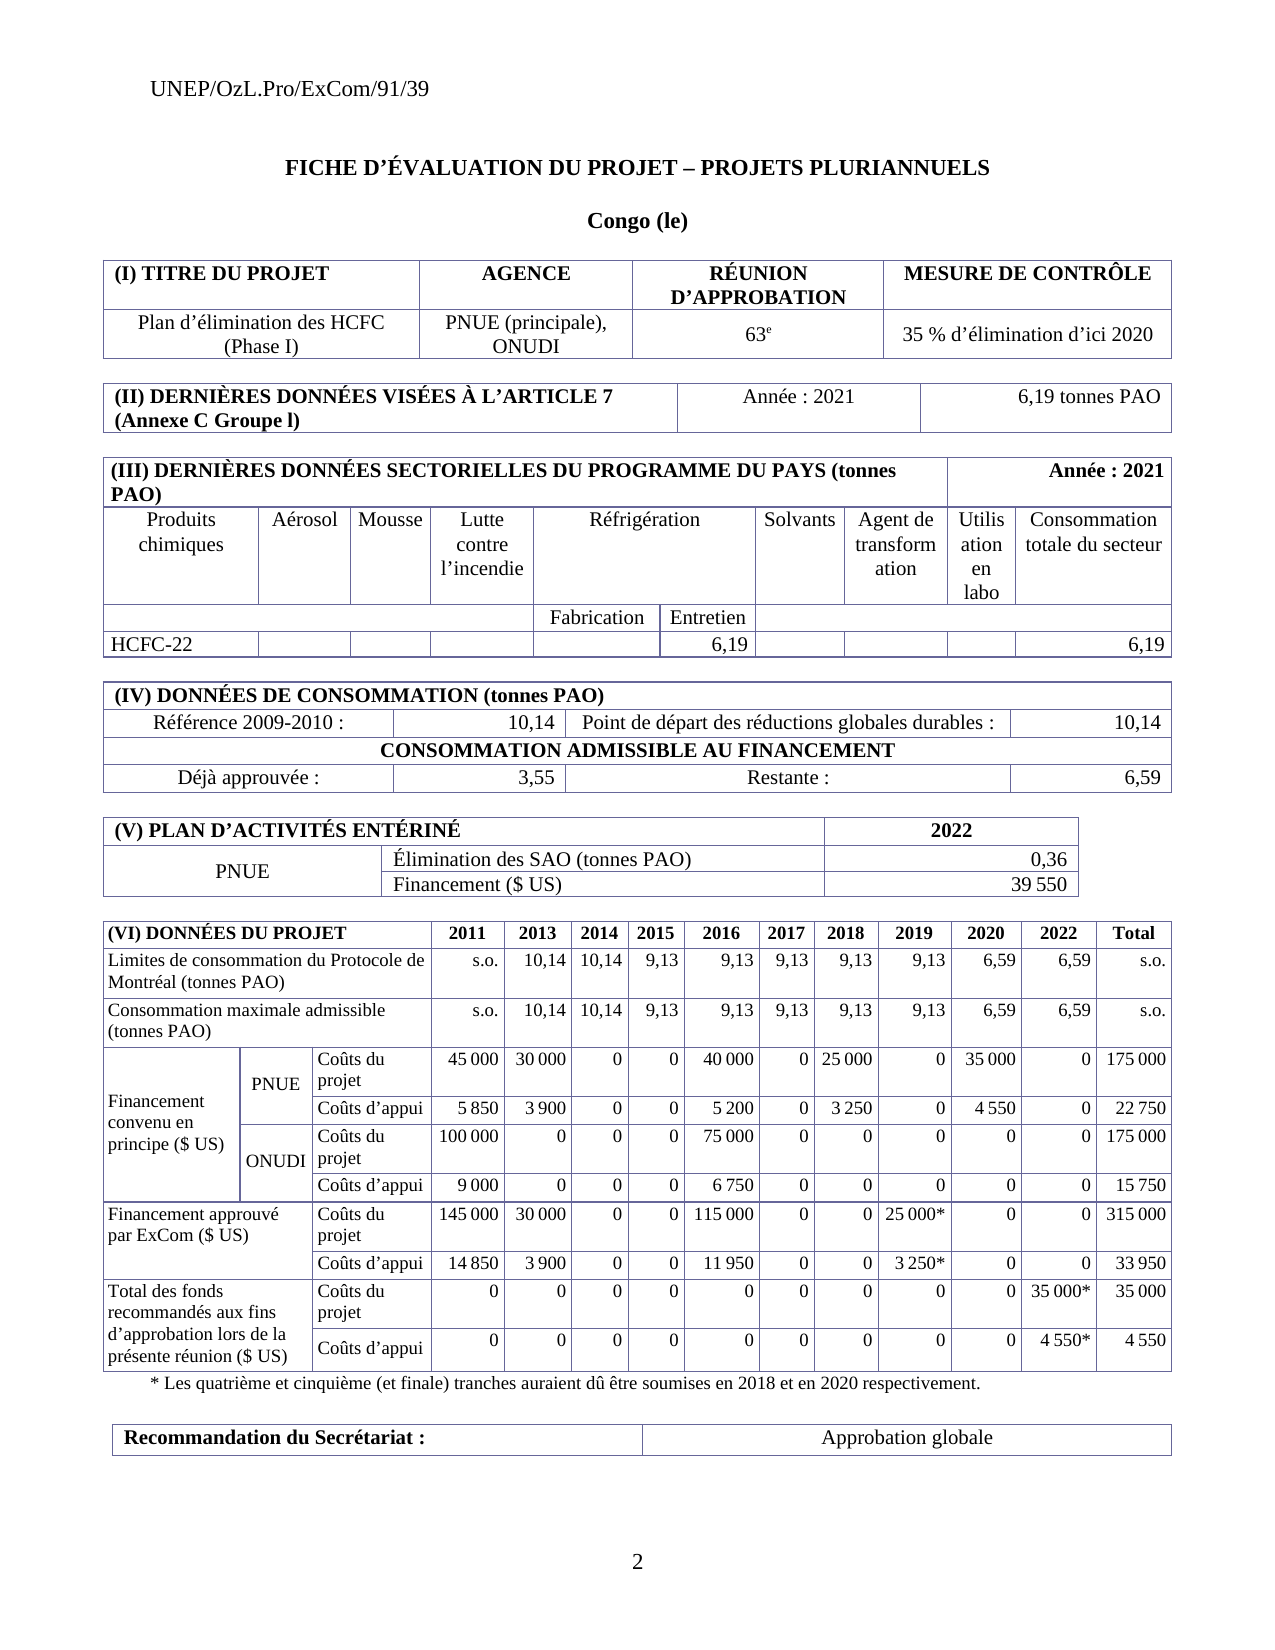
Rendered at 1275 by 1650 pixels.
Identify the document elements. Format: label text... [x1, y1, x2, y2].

table_cell [845, 632, 947, 656]
table_cell Consommation totale du secteur [1016, 508, 1171, 604]
table_cell 9,13 [760, 949, 814, 997]
table_cell 9,13 [629, 999, 684, 1047]
table_header 2018 [815, 922, 878, 948]
table_cell 0 [572, 1048, 628, 1096]
table_cell 0 [1022, 1203, 1096, 1251]
table_cell Fabrication [534, 605, 659, 631]
table_cell Point de départ des réductions globales durables : [566, 710, 1010, 737]
table_cell Restante : [566, 765, 1010, 792]
table_cell 0,36 [825, 846, 1078, 871]
text FICHE D’ÉVALUATION DU PROJET – PROJETS PLURIANNUELS [150, 154, 1125, 180]
table_cell 0 [629, 1252, 684, 1279]
table_cell 0 [572, 1174, 628, 1201]
table_cell 15 750 [1097, 1174, 1171, 1201]
table_cell 0 [879, 1174, 951, 1201]
table_cell 0 [572, 1097, 628, 1124]
table_cell 6,59 [952, 949, 1021, 997]
table_cell Financement approuvé par ExCom ($ US) [104, 1203, 312, 1279]
table_cell 45 000 [432, 1048, 504, 1096]
table_header (I) TITRE DU PROJET [104, 261, 419, 309]
table_cell 35 000* [1022, 1280, 1096, 1328]
table_cell s.o. [432, 999, 504, 1047]
table_cell Coûts d’appui [313, 1329, 431, 1371]
table_cell 6 750 [685, 1174, 759, 1201]
table_cell ONUDI [241, 1125, 312, 1201]
table_cell Solvants [756, 508, 844, 604]
table_header Total [1097, 922, 1171, 948]
table_header (VI) DONNÉES DU PROJET [104, 922, 431, 948]
table_cell [351, 632, 430, 656]
table_cell 9,13 [815, 999, 878, 1047]
table_cell Utilisation en labo [948, 508, 1015, 604]
table_cell Coûts du projet [313, 1125, 431, 1173]
table_cell 0 [685, 1280, 759, 1328]
table_cell Limites de consommation du Protocole de Montréal (tonnes PAO) [104, 949, 431, 997]
table_cell 4 550* [1022, 1329, 1096, 1371]
table_cell 0 [879, 1329, 951, 1371]
table_header 2022 [825, 818, 1078, 845]
table_cell 40 000 [685, 1048, 759, 1096]
table_cell 3 900 [505, 1252, 571, 1279]
table_cell PNUE [241, 1048, 312, 1124]
table_header 2020 [952, 922, 1021, 948]
table_cell 0 [1022, 1097, 1096, 1124]
table_cell 0 [505, 1329, 571, 1371]
table_cell Total des fonds recommandés aux fins d’approbation lors de la présente réunion ($ US) [104, 1280, 312, 1371]
table_cell 10,14 [572, 949, 628, 997]
table_cell 9,13 [629, 949, 684, 997]
table_cell 22 750 [1097, 1097, 1171, 1124]
table_cell Coûts d’appui [313, 1252, 431, 1279]
table_cell 0 [879, 1048, 951, 1096]
table_cell 10,14 [505, 949, 571, 997]
table_cell s.o. [1097, 999, 1171, 1047]
table_cell 3 250 [815, 1097, 878, 1124]
table_cell Consommation maximale admissible (tonnes PAO) [104, 999, 431, 1047]
table_cell 25 000* [879, 1203, 951, 1251]
table_cell 0 [1022, 1048, 1096, 1096]
table_header AGENCE [420, 261, 632, 309]
table_cell 100 000 [432, 1125, 504, 1173]
table_cell 9,13 [815, 949, 878, 997]
table_cell 0 [505, 1280, 571, 1328]
table_cell 0 [760, 1252, 814, 1279]
table_header RÉUNION D’APPROBATION [633, 261, 883, 309]
table_header 2016 [685, 922, 759, 948]
table_cell 0 [1022, 1125, 1096, 1173]
table_cell Coûts d’appui [313, 1097, 431, 1124]
table_cell Déjà approuvée : [104, 765, 393, 792]
table_cell Coûts d’appui [313, 1174, 431, 1201]
table_cell Coûts du projet [313, 1048, 431, 1096]
table_cell 0 [1022, 1174, 1096, 1201]
table_header 6,19 tonnes PAO [921, 384, 1171, 432]
table_cell 10,14 [505, 999, 571, 1047]
table_cell 0 [629, 1280, 684, 1328]
table_cell 0 [505, 1125, 571, 1173]
table_header (II) DERNIÈRES DONNÉES VISÉES À L’ARTICLE 7 (Annexe C Groupe l) [104, 384, 677, 432]
table_cell Agent de transformation [845, 508, 947, 604]
table_cell 0 [505, 1174, 571, 1201]
table_cell 9,13 [879, 949, 951, 997]
table_header 2013 [505, 922, 571, 948]
table_cell s.o. [1097, 949, 1171, 997]
table_header 2011 [432, 922, 504, 948]
table_cell Aérosol [259, 508, 350, 604]
table_cell [534, 632, 659, 656]
table_cell 39 550 [825, 872, 1078, 896]
table_cell 3 250* [879, 1252, 951, 1279]
table_cell CONSOMMATION ADMISSIBLE AU FINANCEMENT [104, 738, 1171, 764]
table_cell 175 000 [1097, 1048, 1171, 1096]
table_cell 0 [760, 1329, 814, 1371]
table_cell 0 [432, 1329, 504, 1371]
table_cell Lutte contre l’incendie [431, 508, 533, 604]
table_cell 0 [760, 1097, 814, 1124]
table_header (III) DERNIÈRES DONNÉES SECTORIELLES DU PROGRAMME DU PAYS (tonnes PAO) [104, 458, 947, 506]
table_header 2015 [629, 922, 684, 948]
table_cell 0 [879, 1280, 951, 1328]
table_cell [756, 605, 1171, 631]
table_cell 0 [432, 1280, 504, 1328]
table_cell [756, 632, 844, 656]
table_cell Réfrigération [534, 508, 755, 604]
table_cell PNUE [104, 846, 381, 896]
table_cell 9,13 [685, 949, 759, 997]
table_cell 25 000 [815, 1048, 878, 1096]
table_cell 0 [815, 1329, 878, 1371]
table_cell 9,13 [685, 999, 759, 1047]
table_cell 0 [572, 1329, 628, 1371]
table_cell 0 [952, 1329, 1021, 1371]
table_cell 0 [879, 1097, 951, 1124]
table_cell [431, 632, 533, 656]
table_header 2017 [760, 922, 814, 948]
table_cell 4 550 [1097, 1329, 1171, 1371]
table_cell 35 % d’élimination d’ici 2020 [884, 310, 1171, 358]
table_cell 0 [952, 1174, 1021, 1201]
table_cell 0 [879, 1125, 951, 1173]
table_cell [104, 605, 533, 631]
table_cell 3 900 [505, 1097, 571, 1124]
table_cell 0 [952, 1252, 1021, 1279]
table_cell Plan d’élimination des HCFC (Phase I) [104, 310, 419, 358]
table_cell Entretien [661, 605, 755, 631]
table_cell 0 [760, 1048, 814, 1096]
table_cell 6,19 [661, 632, 755, 656]
table_cell 0 [952, 1125, 1021, 1173]
table_cell 0 [685, 1329, 759, 1371]
table_cell 4 550 [952, 1097, 1021, 1124]
table_cell 0 [952, 1203, 1021, 1251]
table_cell Mousse [351, 508, 430, 604]
table_cell 0 [629, 1048, 684, 1096]
table_cell PNUE (principale), ONUDI [420, 310, 632, 358]
table_cell 0 [572, 1252, 628, 1279]
table_cell Produits chimiques [104, 508, 258, 604]
table_cell 9,13 [879, 999, 951, 1047]
text * Les quatrième et cinquième (et finale) tranches auraient dû être soumises en 2018 et en 2020 respectivement. [150, 1372, 1125, 1394]
table_cell 10,14 [394, 710, 565, 737]
table_cell 5 850 [432, 1097, 504, 1124]
table_cell 0 [952, 1280, 1021, 1328]
table_cell 0 [629, 1174, 684, 1201]
table_cell 30 000 [505, 1048, 571, 1096]
table_cell 6,59 [1022, 999, 1096, 1047]
table_cell 63e [633, 310, 883, 358]
table_cell 75 000 [685, 1125, 759, 1173]
table_cell 10,14 [1011, 710, 1171, 737]
table_cell HCFC-22 [104, 632, 258, 656]
table_cell 0 [760, 1125, 814, 1173]
table_cell 6,19 [1016, 632, 1171, 656]
table_cell 6,59 [1022, 949, 1096, 997]
table_cell Élimination des SAO (tonnes PAO) [382, 846, 824, 871]
table_cell 0 [760, 1203, 814, 1251]
table_cell 0 [629, 1097, 684, 1124]
table_cell 6,59 [1011, 765, 1171, 792]
table_cell 14 850 [432, 1252, 504, 1279]
table_header (IV) DONNÉES DE CONSOMMATION (tonnes PAO) [104, 683, 1171, 709]
table_header Année : 2021 [948, 458, 1171, 506]
table_cell 115 000 [685, 1203, 759, 1251]
table_cell 0 [572, 1280, 628, 1328]
table_cell 6,59 [952, 999, 1021, 1047]
table_cell 9 000 [432, 1174, 504, 1201]
table_cell 0 [815, 1203, 878, 1251]
table_cell 0 [629, 1125, 684, 1173]
table_cell 145 000 [432, 1203, 504, 1251]
table_cell 0 [815, 1280, 878, 1328]
table_cell s.o. [432, 949, 504, 997]
table_cell 0 [760, 1174, 814, 1201]
table_header Année : 2021 [678, 384, 920, 432]
table_header Approbation globale [643, 1425, 1171, 1455]
table_cell 0 [1022, 1252, 1096, 1279]
table_cell 0 [815, 1125, 878, 1173]
table_cell [259, 632, 350, 656]
table_cell Coûts du projet [313, 1203, 431, 1251]
table_cell 11 950 [685, 1252, 759, 1279]
text Congo (le) [150, 207, 1125, 233]
table_cell 0 [629, 1329, 684, 1371]
table_cell Financement convenu en principe ($ US) [104, 1048, 239, 1201]
table_header 2022 [1022, 922, 1096, 948]
table_header 2019 [879, 922, 951, 948]
table_cell 0 [572, 1125, 628, 1173]
table_cell 10,14 [572, 999, 628, 1047]
table_cell 3,55 [394, 765, 565, 792]
table_header (V) PLAN D’ACTIVITÉS ENTÉRINÉ [104, 818, 824, 845]
table_cell Référence 2009-2010 : [104, 710, 393, 737]
table_cell 0 [815, 1174, 878, 1201]
table_header MESURE DE CONTRÔLE [884, 261, 1171, 309]
table_cell 315 000 [1097, 1203, 1171, 1251]
table_cell 35 000 [1097, 1280, 1171, 1328]
table_cell [948, 632, 1015, 656]
table_cell 0 [760, 1280, 814, 1328]
table_cell 33 950 [1097, 1252, 1171, 1279]
table_cell 9,13 [760, 999, 814, 1047]
table_cell 30 000 [505, 1203, 571, 1251]
table_header 2014 [572, 922, 628, 948]
table_cell 0 [572, 1203, 628, 1251]
table_cell Financement ($ US) [382, 872, 824, 896]
table_cell 175 000 [1097, 1125, 1171, 1173]
table_cell Coûts du projet [313, 1280, 431, 1328]
table_cell 5 200 [685, 1097, 759, 1124]
table_cell 35 000 [952, 1048, 1021, 1096]
table_header Recommandation du Secrétariat : [113, 1425, 642, 1455]
table_cell 0 [629, 1203, 684, 1251]
table_cell 0 [815, 1252, 878, 1279]
